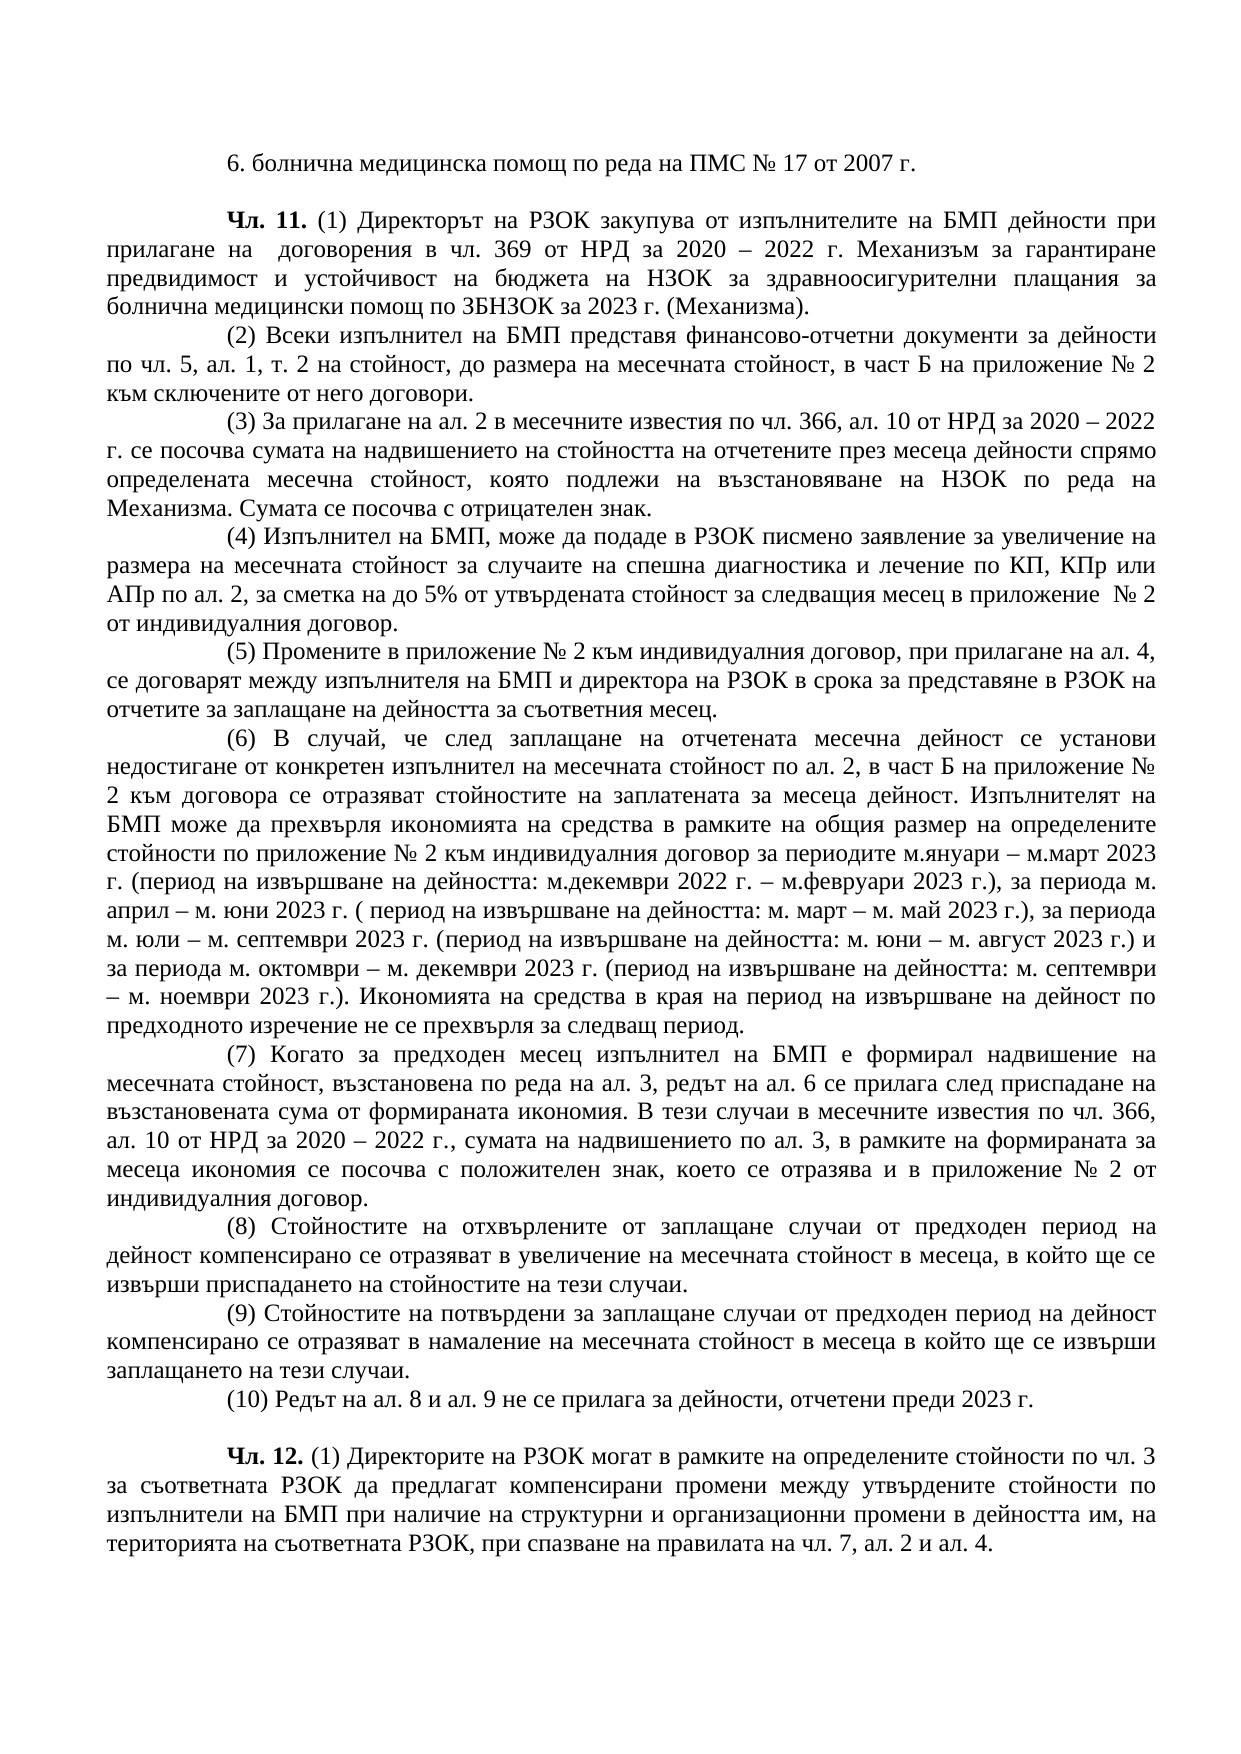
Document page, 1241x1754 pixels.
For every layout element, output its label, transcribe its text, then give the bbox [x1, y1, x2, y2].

text (3) За прилагане на ал. 2 в месечните известия по чл. 366, ал. 10 от НРД за 2020 – 2022 г. се посочва сумата на надвишението на стойността на отчетените през месеца дейности спрямо определената месечна стойност, която подлежи на възстановяване на НЗОК по реда на Механизма. Сумата се посочва с отрицателен знак. [106, 406, 1157, 521]
text (8) Стойностите на отхвърлените от заплащане случаи от предходен период на дейност компенсирано се отразяват в увеличение на месечната стойност в месеца, в който ще се извърши приспадането на стойностите на тези случаи. [106, 1211, 1157, 1298]
text Чл. 12. (1) Директорите на РЗОК могат в рамките на определените стойности по чл. 3 за съответната РЗОК да предлагат компенсирани промени между утвърдените стойности по изпълнители на БМП при наличие на структурни и организационни промени в дейността им, на територията на съответната РЗОК, при спазване на правилата на чл. 7, ал. 2 и ал. 4. [106, 1441, 1157, 1556]
text (10) Редът на ал. 8 и ал. 9 не се прилага за дейности, отчетени преди 2023 г. [106, 1384, 1157, 1413]
text (7) Когато за предходен месец изпълнител на БМП е формирал надвишение на месечната стойност, възстановена по реда на ал. 3, редът на ал. 6 се прилага след приспадане на възстановената сума от формираната икономия. В тези случаи в месечните известия по чл. 366, ал. 10 от НРД за 2020 – 2022 г., сумата на надвишението по ал. 3, в рамките на формираната за месеца икономия се посочва с положителен знак, което се отразява и в приложение № 2 от индивидуалния договор. [106, 1039, 1157, 1211]
text (6) В случай, че след заплащане на отчетената месечна дейност се установи недостигане от конкретен изпълнител на месечната стойност по ал. 2, в част Б на приложение № 2 към договора се отразяват стойностите на заплатената за месеца дейност. Изпълнителят на БМП може да прехвърля икономията на средства в рамките на общия размер на определените стойности по приложение № 2 към индивидуалния договор за периодите м.януари – м.март 2023 г. (период на извършване на дейността: м.декември 2022 г. – м.февруари 2023 г.), за периода м. април – м. юни 2023 г. ( период на извършване на дейността: м. март – м. май 2023 г.), за периода м. юли – м. септември 2023 г. (период на извършване на дейността: м. юни – м. август 2023 г.) и за периода м. октомври – м. декември 2023 г. (период на извършване на дейността: м. септември – м. ноември 2023 г.). Икономията на средства в края на период на извършване на дейност по предходното изречение не се прехвърля за следващ период. [106, 723, 1157, 1039]
text (4) Изпълнител на БМП, може да подаде в РЗОК писмено заявление за увеличение на размера на месечната стойност за случаите на спешна диагностика и лечение по КП, КПр или АПр по ал. 2, за сметка на до 5% от утвърдената стойност за следващия месец в приложение № 2 от индивидуалния договор. [106, 521, 1157, 636]
text (5) Промените в приложение № 2 към индивидуалния договор, при прилагане на ал. 4, се договарят между изпълнителя на БМП и директора на РЗОК в срока за представяне в РЗОК на отчетите за заплащане на дейността за съответния месец. [106, 636, 1157, 723]
text 6. болнична медицинска помощ по реда на ПМС № 17 от 2007 г. [106, 148, 1157, 176]
text (9) Стойностите на потвърдени за заплащане случаи от предходен период на дейност компенсирано се отразяват в намаление на месечната стойност в месеца в който ще се извърши заплащането на тези случаи. [106, 1298, 1157, 1384]
text (2) Всеки изпълнител на БМП представя финансово-отчетни документи за дейности по чл. 5, ал. 1, т. 2 на стойност, до размера на месечната стойност, в част Б на приложение № 2 към сключените от него договори. [106, 320, 1157, 406]
text Чл. 11. (1) Директорът на РЗОК закупува от изпълнителите на БМП дейности при прилагане на договорения в чл. 369 от НРД за 2020 – 2022 г. Механизъм за гарантиране предвидимост и устойчивост на бюджета на НЗОК за здравноосигурителни плащания за болнична медицински помощ по ЗБНЗОК за 2023 г. (Механизма). [106, 205, 1157, 320]
